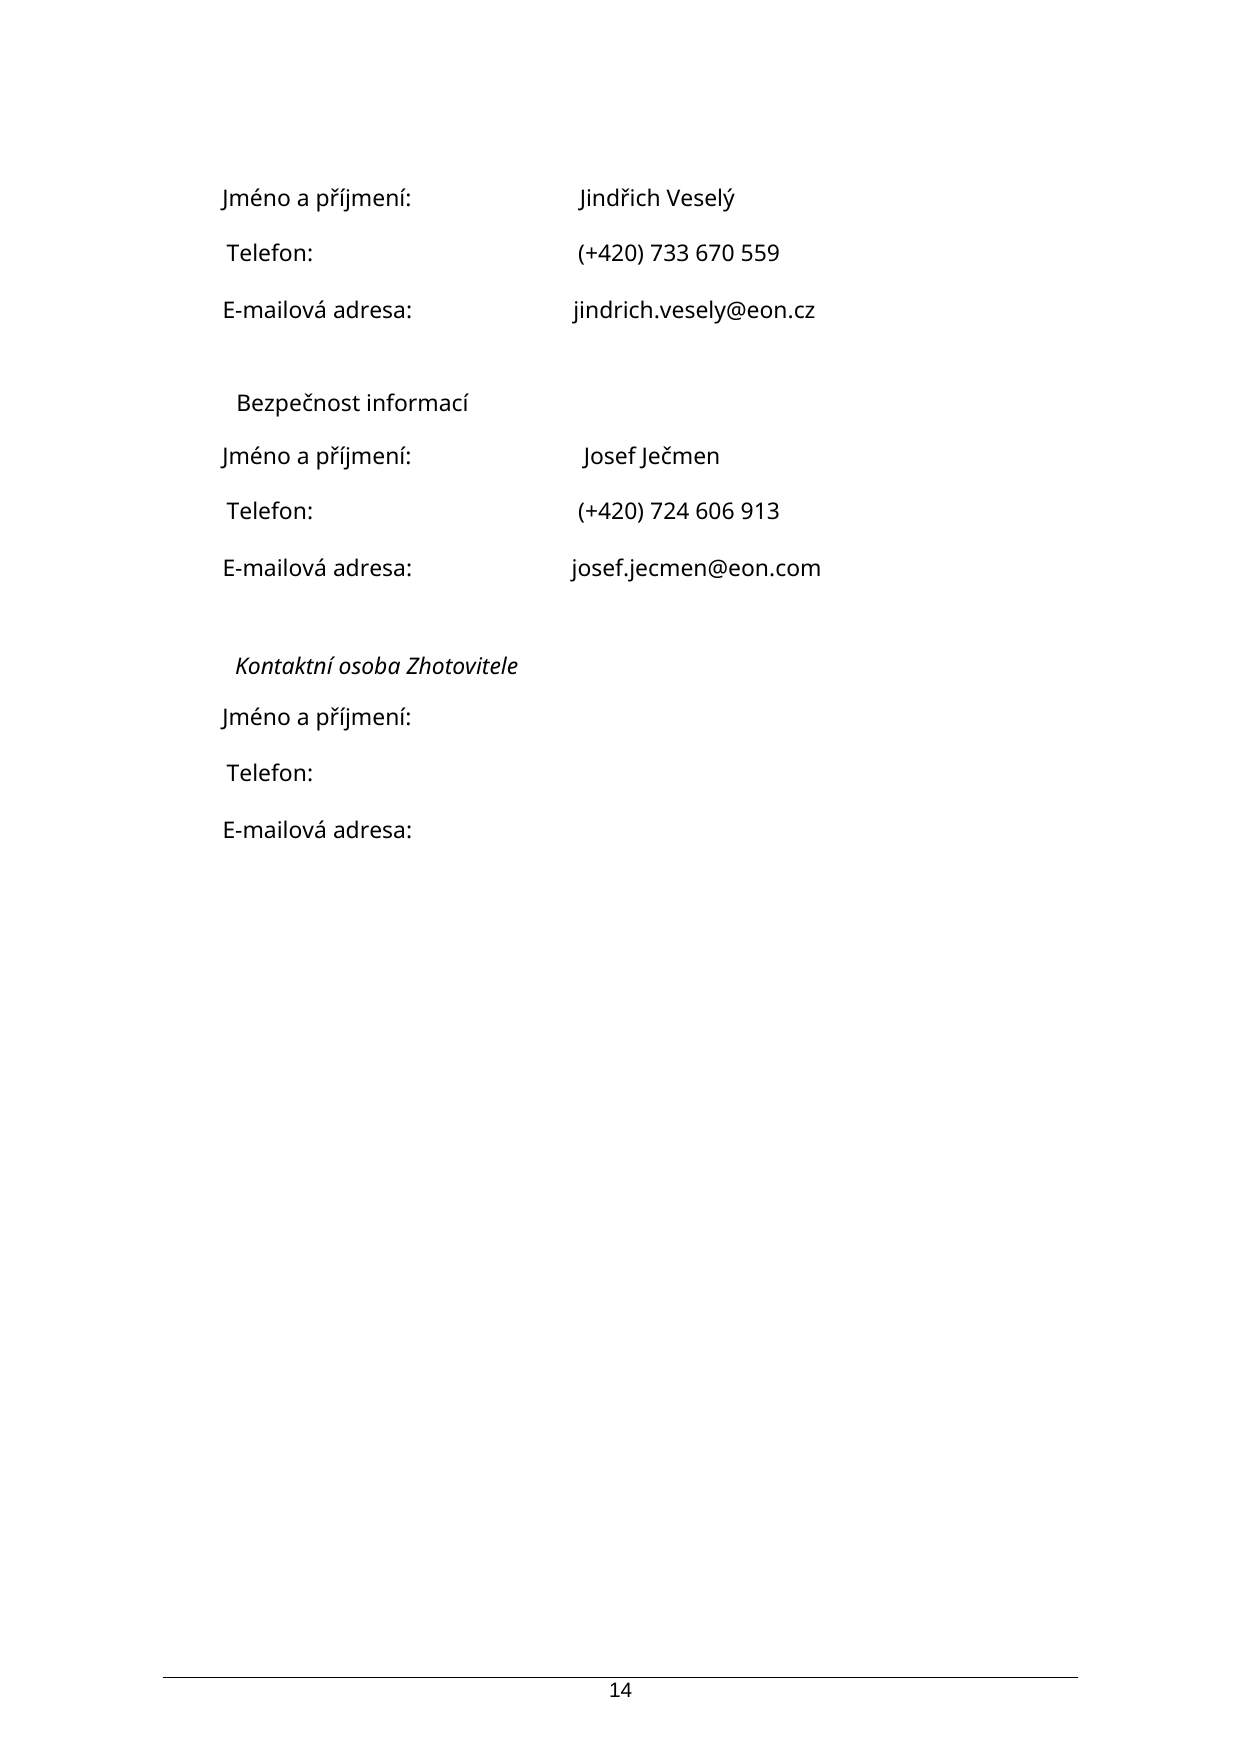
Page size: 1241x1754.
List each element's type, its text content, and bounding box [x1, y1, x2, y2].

text Bezpečnost informací [236, 387, 1076, 418]
text Telefon: (+420) 733 670 559 [166, 237, 1076, 268]
text E-mailová adresa: josef.jecmen@eon.com [166, 552, 1076, 583]
text Telefon: (+420) 724 606 913 [166, 495, 1076, 526]
text Jméno a příjmení: Jindřich Veselý [166, 182, 1076, 213]
text E-mailová adresa: jindrich.vesely@eon.cz [166, 294, 1076, 326]
text E-mailová adresa: [166, 814, 1076, 845]
text Telefon: [166, 757, 1076, 788]
text Kontaktní osoba Zhotovitele [235, 650, 1076, 681]
text Jméno a příjmení: [166, 701, 1076, 733]
text Jméno a příjmení: Josef Ječmen [166, 440, 1076, 471]
